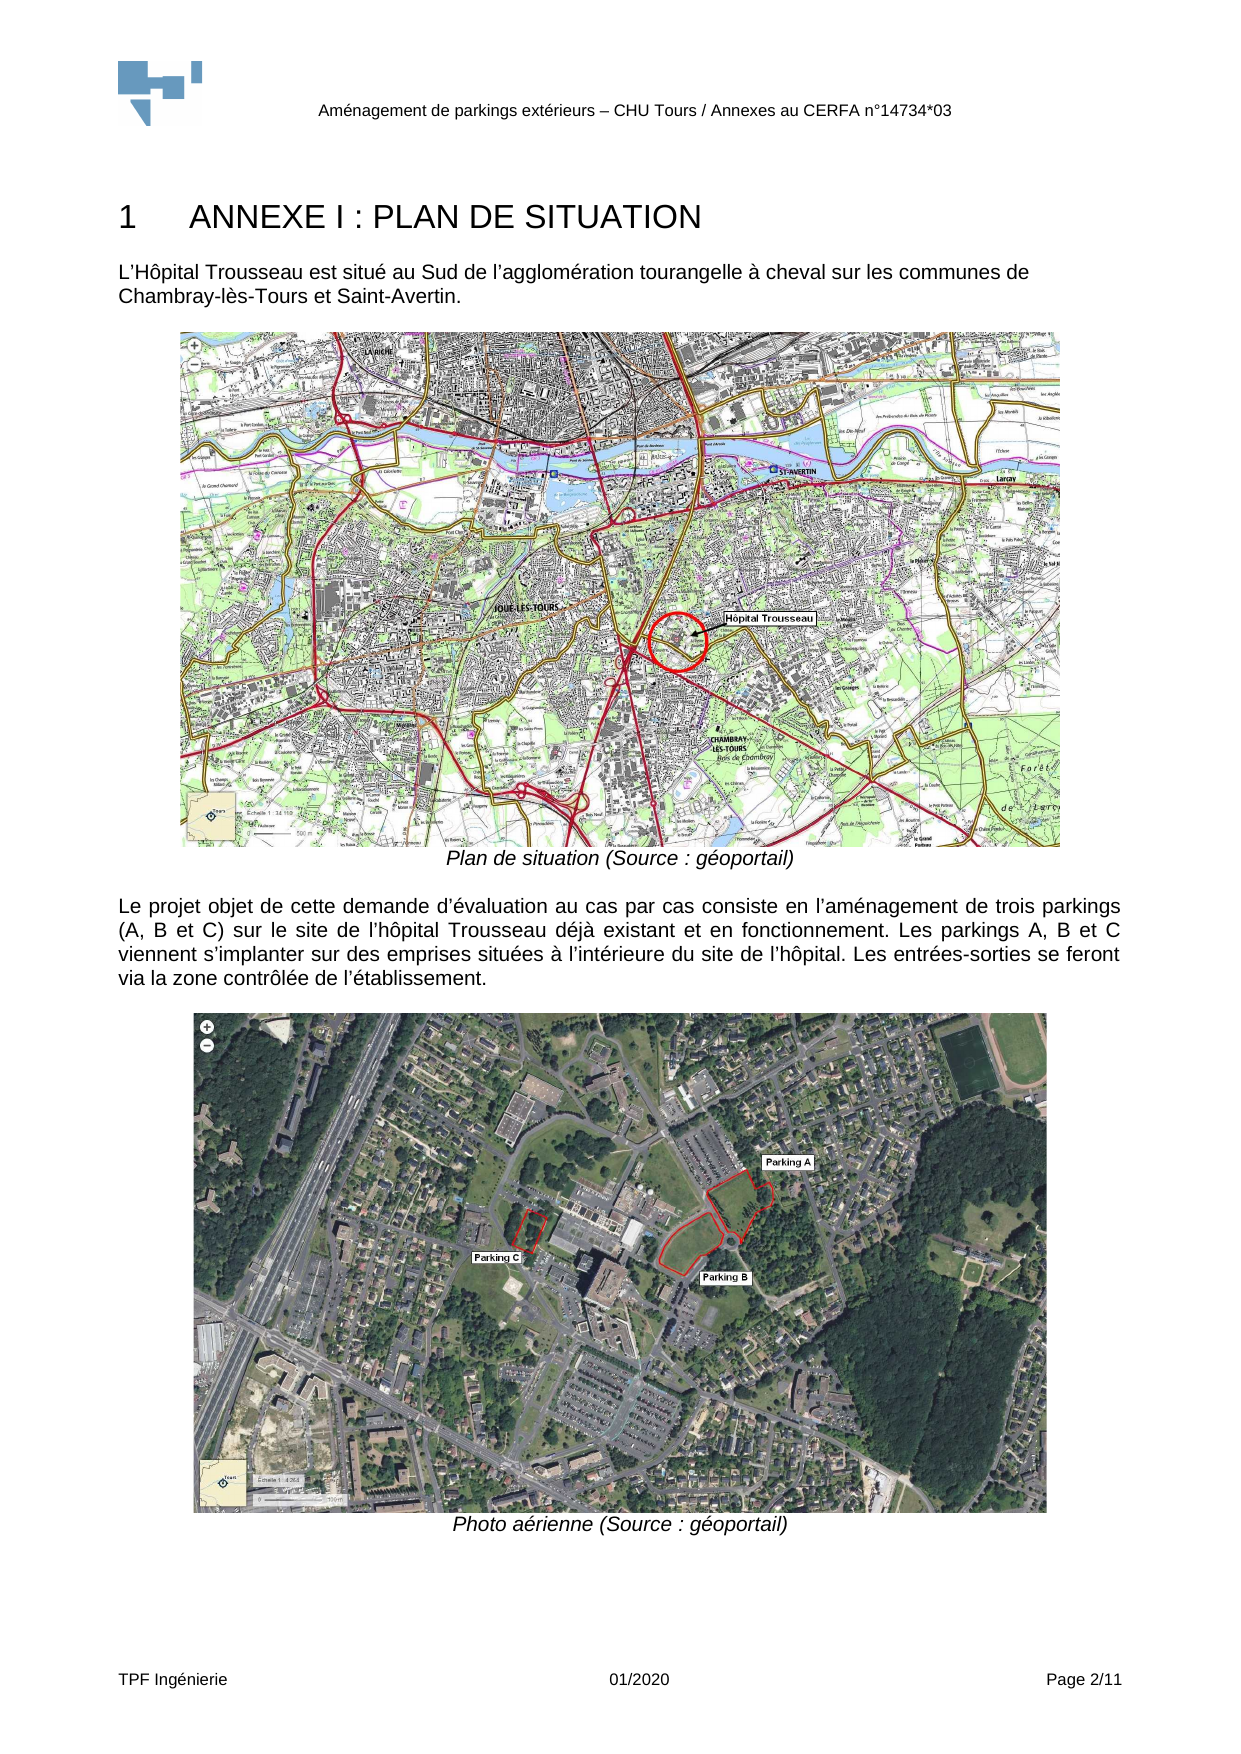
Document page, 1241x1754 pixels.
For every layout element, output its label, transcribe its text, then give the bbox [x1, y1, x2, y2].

picture [180, 332, 1060, 847]
text Plan de situation (Source : géoportail) [118, 846, 1122, 870]
picture [193, 1013, 1047, 1513]
subtitle Annexe I : Plan de Situation [118, 197, 1122, 235]
text L’Hôpital Trousseau est situé au Sud de l’agglomération tourangelle à cheval sur les communes de Chambray-lès-Tours et Saint-Avertin. [118, 260, 1122, 308]
picture [118, 61, 203, 126]
text Photo aérienne (Source : géoportail) [118, 1512, 1122, 1536]
text Le projet objet de cette demande d’évaluation au cas par cas consiste en l’aménagement de trois parkings (A, B et C) sur le site de l’hôpital Trousseau déjà existant et en fonctionnement. Les parkings A, B et C viennent s’implanter sur des emprises situées à l’intérieure du site de l’hôpital. Les entrées-sorties se feront via la zone contrôlée de l’établissement. [118, 894, 1122, 990]
